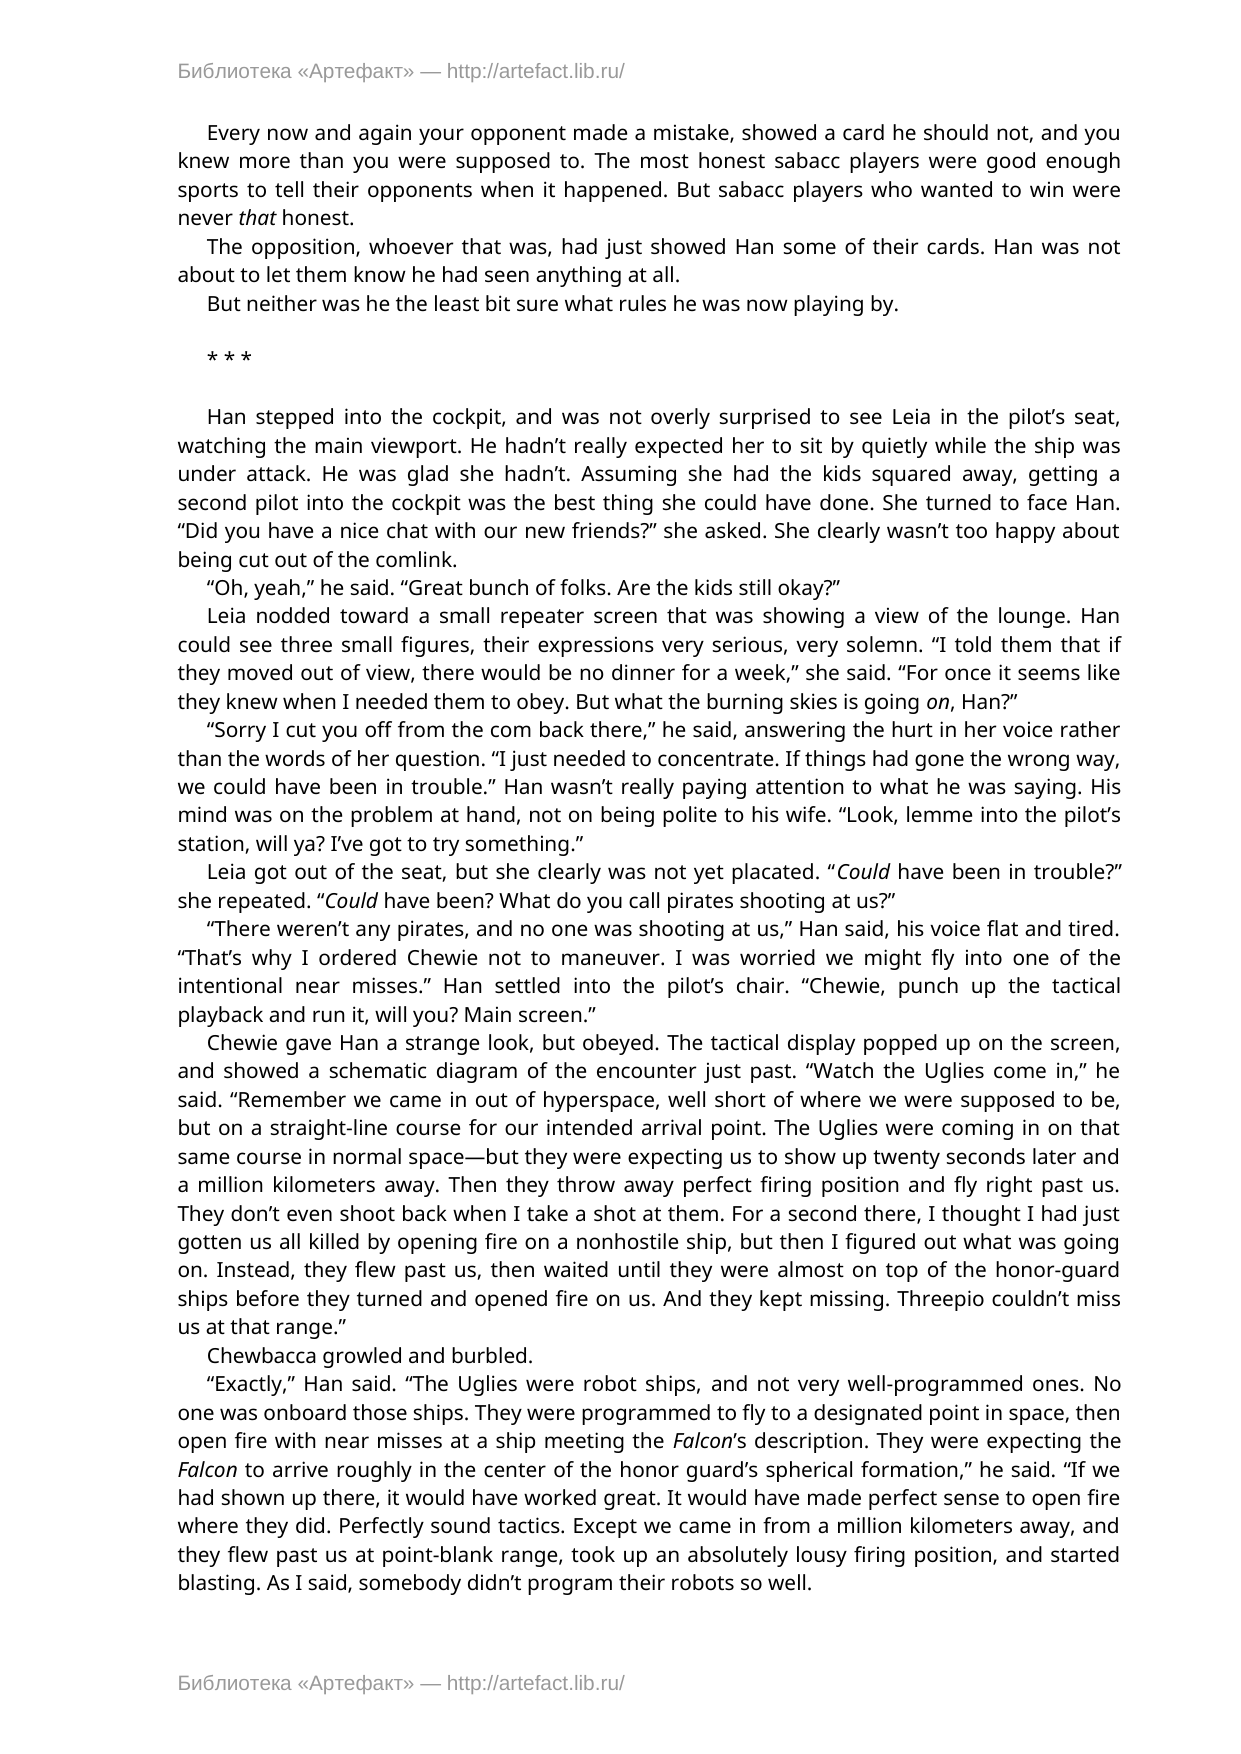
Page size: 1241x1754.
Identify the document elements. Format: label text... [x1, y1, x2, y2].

text The opposition, whoever that was, had just showed Han some of their cards. Han was not about to let them know he had seen anything at all. [177, 232, 1122, 289]
text Chewie gave Han a strange look, but obeyed. The tactical display popped up on the screen, and showed a schematic diagram of the encounter just past. “Watch the Uglies come in,” he said. “Remember we came in out of hyperspace, well short of where we were supposed to be, but on a straight-line course for our intended arrival point. The Uglies were coming in on that same course in normal space—but they were expecting us to show up twenty seconds later and a million kilometers away. Then they throw away perfect firing position and fly right past us. They don’t even shoot back when I take a shot at them. For a second there, I thought I had just gotten us all killed by opening fire on a nonhostile ship, but then I figured out what was going on. Instead, they flew past us, then waited until they were almost on top of the honor-guard ships before they turned and opened fire on us. And they kept missing. Threepio couldn’t miss us at that range.” [177, 1028, 1122, 1341]
text Leia got out of the seat, but she clearly was not yet placated. “Could have been in trouble?” she repeated. “Could have been? What do you call pirates shooting at us?” [177, 857, 1122, 914]
text Chewbacca growled and burbled. [177, 1341, 1122, 1369]
text * * * [177, 346, 1122, 374]
text “Exactly,” Han said. “The Uglies were robot ships, and not very well-programmed ones. No one was onboard those ships. They were programmed to fly to a designated point in space, then open fire with near misses at a ship meeting the Falcon’s description. They were expecting the Falcon to arrive roughly in the center of the honor guard’s spherical formation,” he said. “If we had shown up there, it would have worked great. It would have made perfect sense to open fire where they did. Perfectly sound tactics. Except we came in from a million kilometers away, and they flew past us at point-blank range, took up an absolutely lousy firing position, and started blasting. As I said, somebody didn’t program their robots so well. [177, 1369, 1122, 1597]
text Han stepped into the cockpit, and was not overly surprised to see Leia in the pilot’s seat, watching the main viewport. He hadn’t really expected her to sit by quietly while the ship was under attack. He was glad she hadn’t. Assuming she had the kids squared away, getting a second pilot into the cockpit was the best thing she could have done. She turned to face Han. “Did you have a nice chat with our new friends?” she asked. She clearly wasn’t too happy about being cut out of the comlink. [177, 402, 1122, 573]
text Every now and again your opponent made a mistake, showed a card he should not, and you knew more than you were supposed to. The most honest sabacc players were good enough sports to tell their opponents when it happened. But sabacc players who wanted to win were never that honest. [177, 118, 1122, 232]
text “There weren’t any pirates, and no one was shooting at us,” Han said, his voice flat and tired. “That’s why I ordered Chewie not to maneuver. I was worried we might fly into one of the intentional near misses.” Han settled into the pilot’s chair. “Chewie, punch up the tactical playback and run it, will you? Main screen.” [177, 914, 1122, 1028]
text “Sorry I cut you off from the com back there,” he said, answering the hurt in her voice rather than the words of her question. “I just needed to concentrate. If things had gone the wrong way, we could have been in trouble.” Han wasn’t really paying attention to what he was saying. His mind was on the problem at hand, not on being polite to his wife. “Look, lemme into the pilot’s station, will ya? I’ve got to try something.” [177, 715, 1122, 857]
text “Oh, yeah,” he said. “Great bunch of folks. Are the kids still okay?” [177, 573, 1122, 602]
text Leia nodded toward a small repeater screen that was showing a view of the lounge. Han could see three small figures, their expressions very serious, very solemn. “I told them that if they moved out of view, there would be no dinner for a week,” she said. “For once it seems like they knew when I needed them to obey. But what the burning skies is going on, Han?” [177, 602, 1122, 715]
text But neither was he the least bit sure what rules he was now playing by. [177, 289, 1122, 317]
